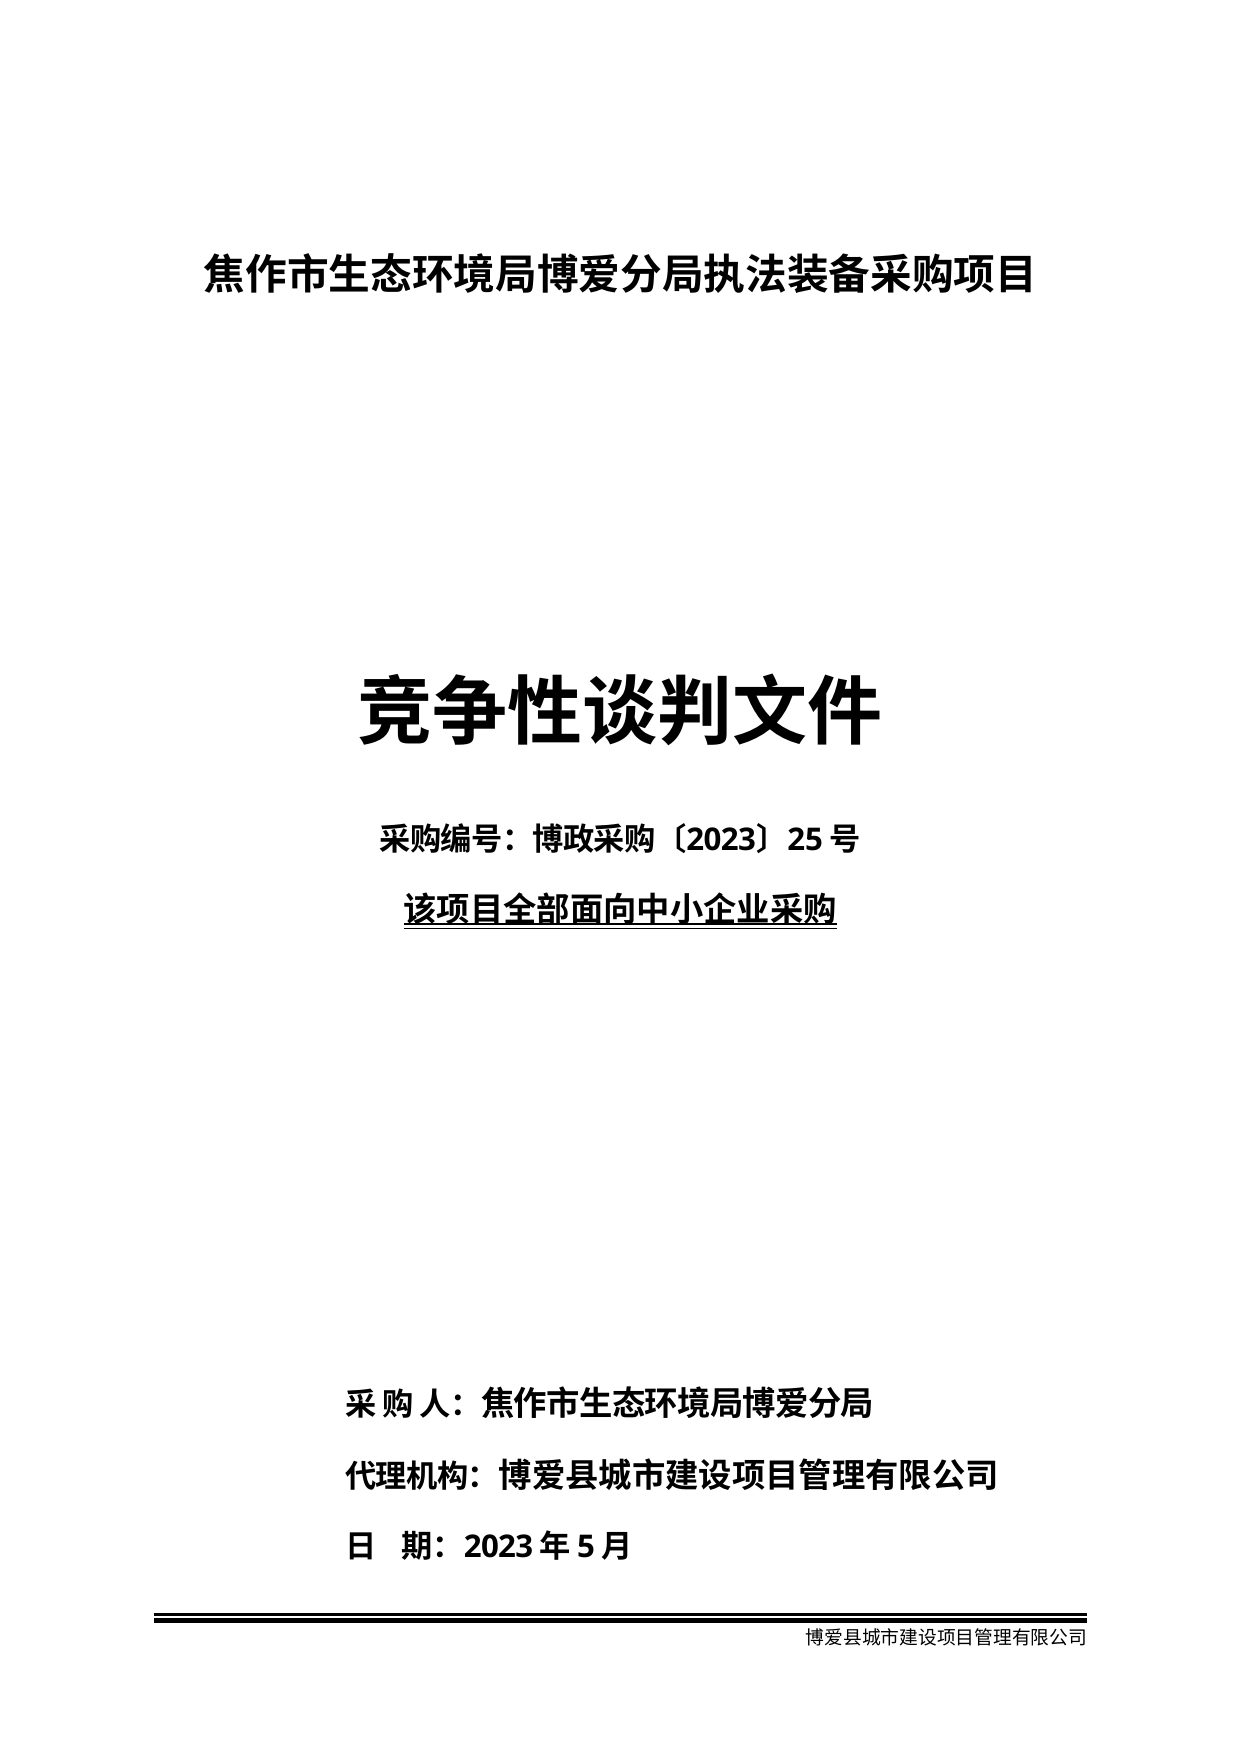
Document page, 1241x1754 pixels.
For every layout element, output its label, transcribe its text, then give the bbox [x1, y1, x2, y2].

text 采购编号：博政采购〔2023〕25号 [153, 814, 1087, 860]
text 代理机构：博爱县城市建设项目管理有限公司 [285, 1449, 1087, 1497]
text 竞争性谈判文件 [153, 651, 1087, 760]
text 日 期：2023年5月 [285, 1521, 1087, 1567]
text 该项目全部面向中小企业采购 [153, 882, 1087, 931]
text 采 购 人：焦作市生态环境局博爱分局 [285, 1377, 1087, 1425]
text 焦作市生态环境局博爱分局执法装备采购项目 [153, 241, 1087, 302]
